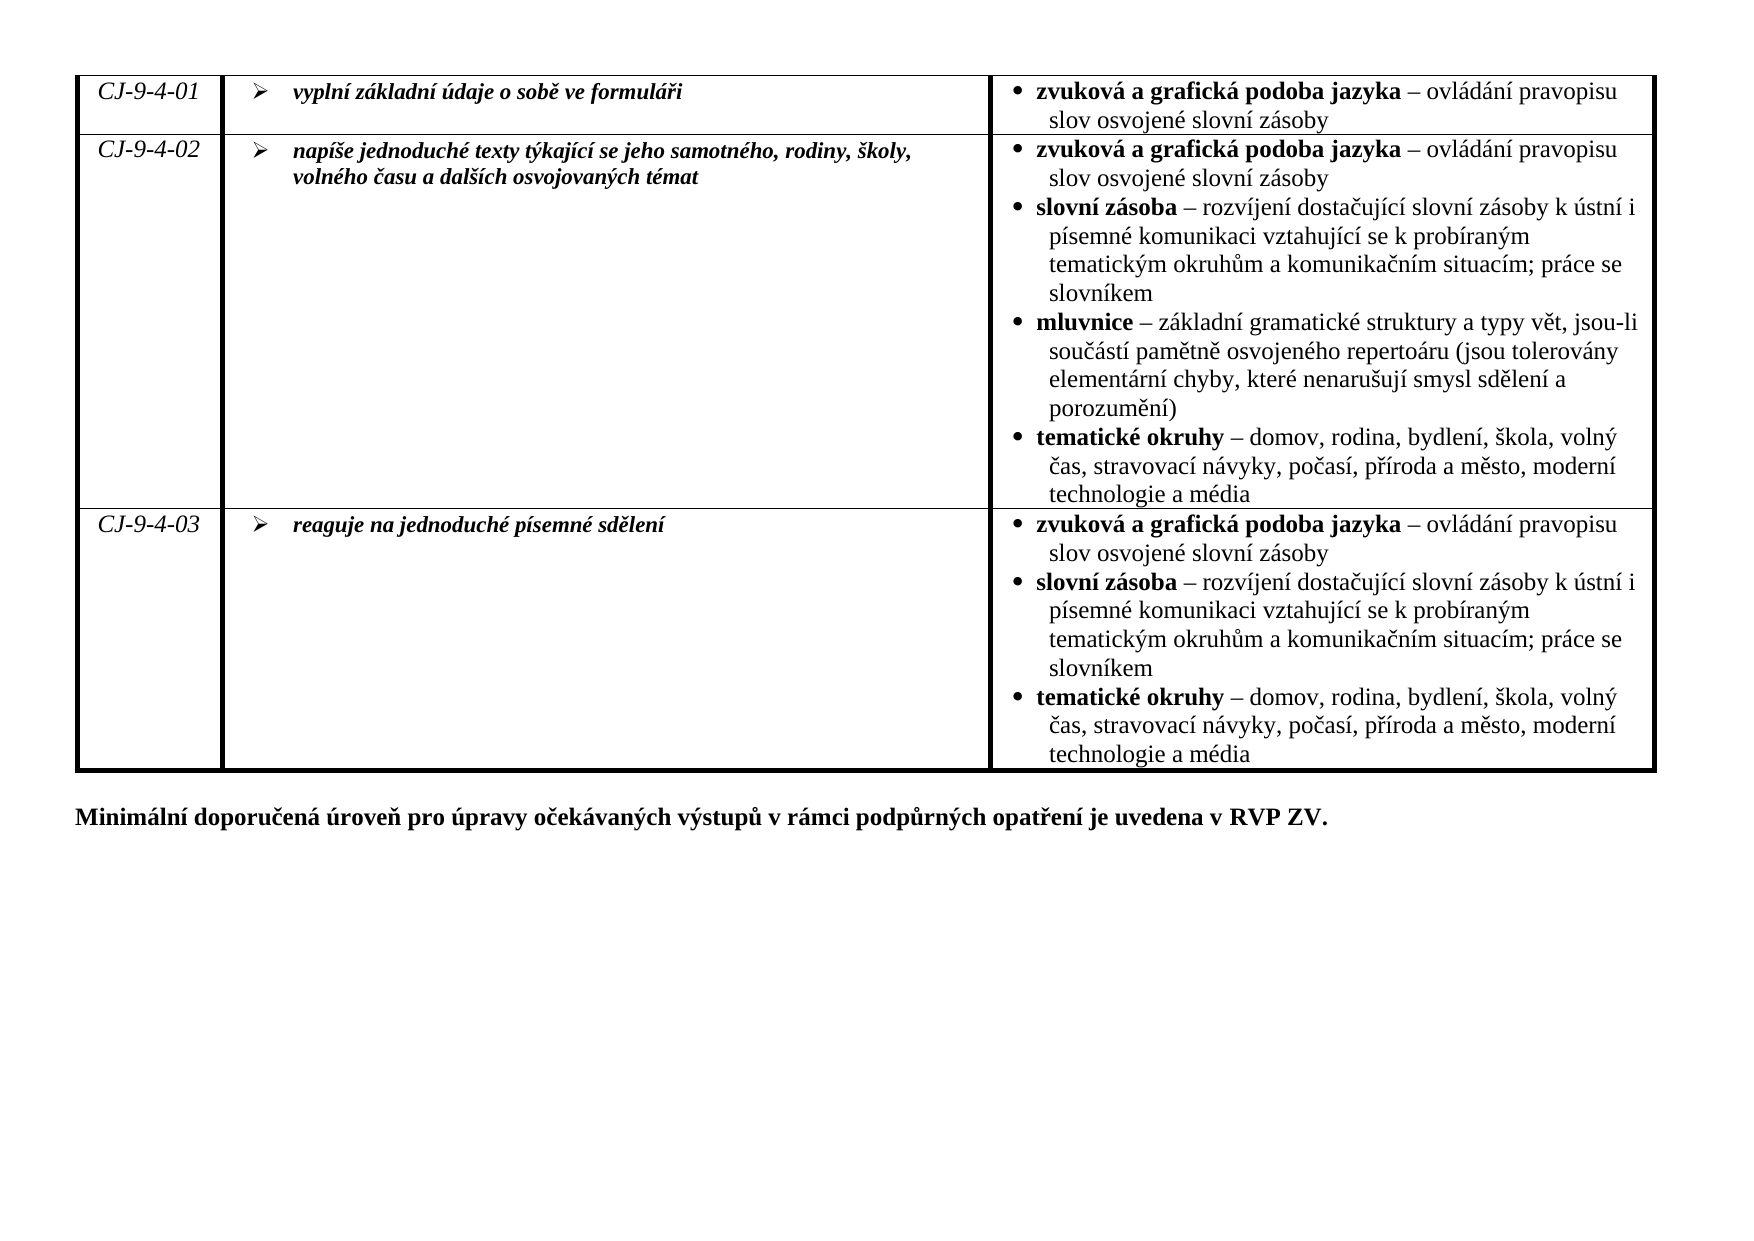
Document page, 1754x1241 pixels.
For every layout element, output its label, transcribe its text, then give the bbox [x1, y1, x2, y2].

table_cell CJ-9-4-03 [80, 509, 220, 768]
table_cell zvuková a grafická podoba jazyka – ovládání pravopisu slov osvojené slovní zásoby [993, 76, 1652, 133]
table_cell vyplní základní údaje o sobě ve formuláři [225, 76, 988, 133]
table_cell reaguje na jednoduché písemné sdělení [225, 509, 988, 768]
table_cell zvuková a grafická podoba jazyka – ovládání pravopisu slov osvojené slovní zásoby slovní zásoba – rozvíjení dostačující slovní zásoby k ústní i písemné komunikaci vztahující se k probíraným tematickým okruhům a komunikačním situacím; práce se slovníkem mluvnice – základní gramatické struktury a typy vět, jsou-li součástí pamětně osvojeného repertoáru (jsou tolerovány elementární chyby, které nenarušují smysl sdělení a porozumění) tematické okruhy – domov, rodina, bydlení, škola, volný čas, stravovací návyky, počasí, příroda a město, moderní technologie a média [993, 135, 1652, 508]
table_cell CJ-9-4-02 [80, 135, 220, 508]
table_cell CJ-9-4-01 [80, 76, 220, 133]
table_cell napíše jednoduché texty týkající se jeho samotného, rodiny, školy, volného času a dalších osvojovaných témat [225, 135, 988, 508]
text Minimální doporučená úroveň pro úpravy očekávaných výstupů v rámci podpůrných opatření je uvedena v RVP ZV. [75, 802, 1679, 830]
table_cell zvuková a grafická podoba jazyka – ovládání pravopisu slov osvojené slovní zásoby slovní zásoba – rozvíjení dostačující slovní zásoby k ústní i písemné komunikaci vztahující se k probíraným tematickým okruhům a komunikačním situacím; práce se slovníkem tematické okruhy – domov, rodina, bydlení, škola, volný čas, stravovací návyky, počasí, příroda a město, moderní technologie a média [993, 509, 1652, 768]
